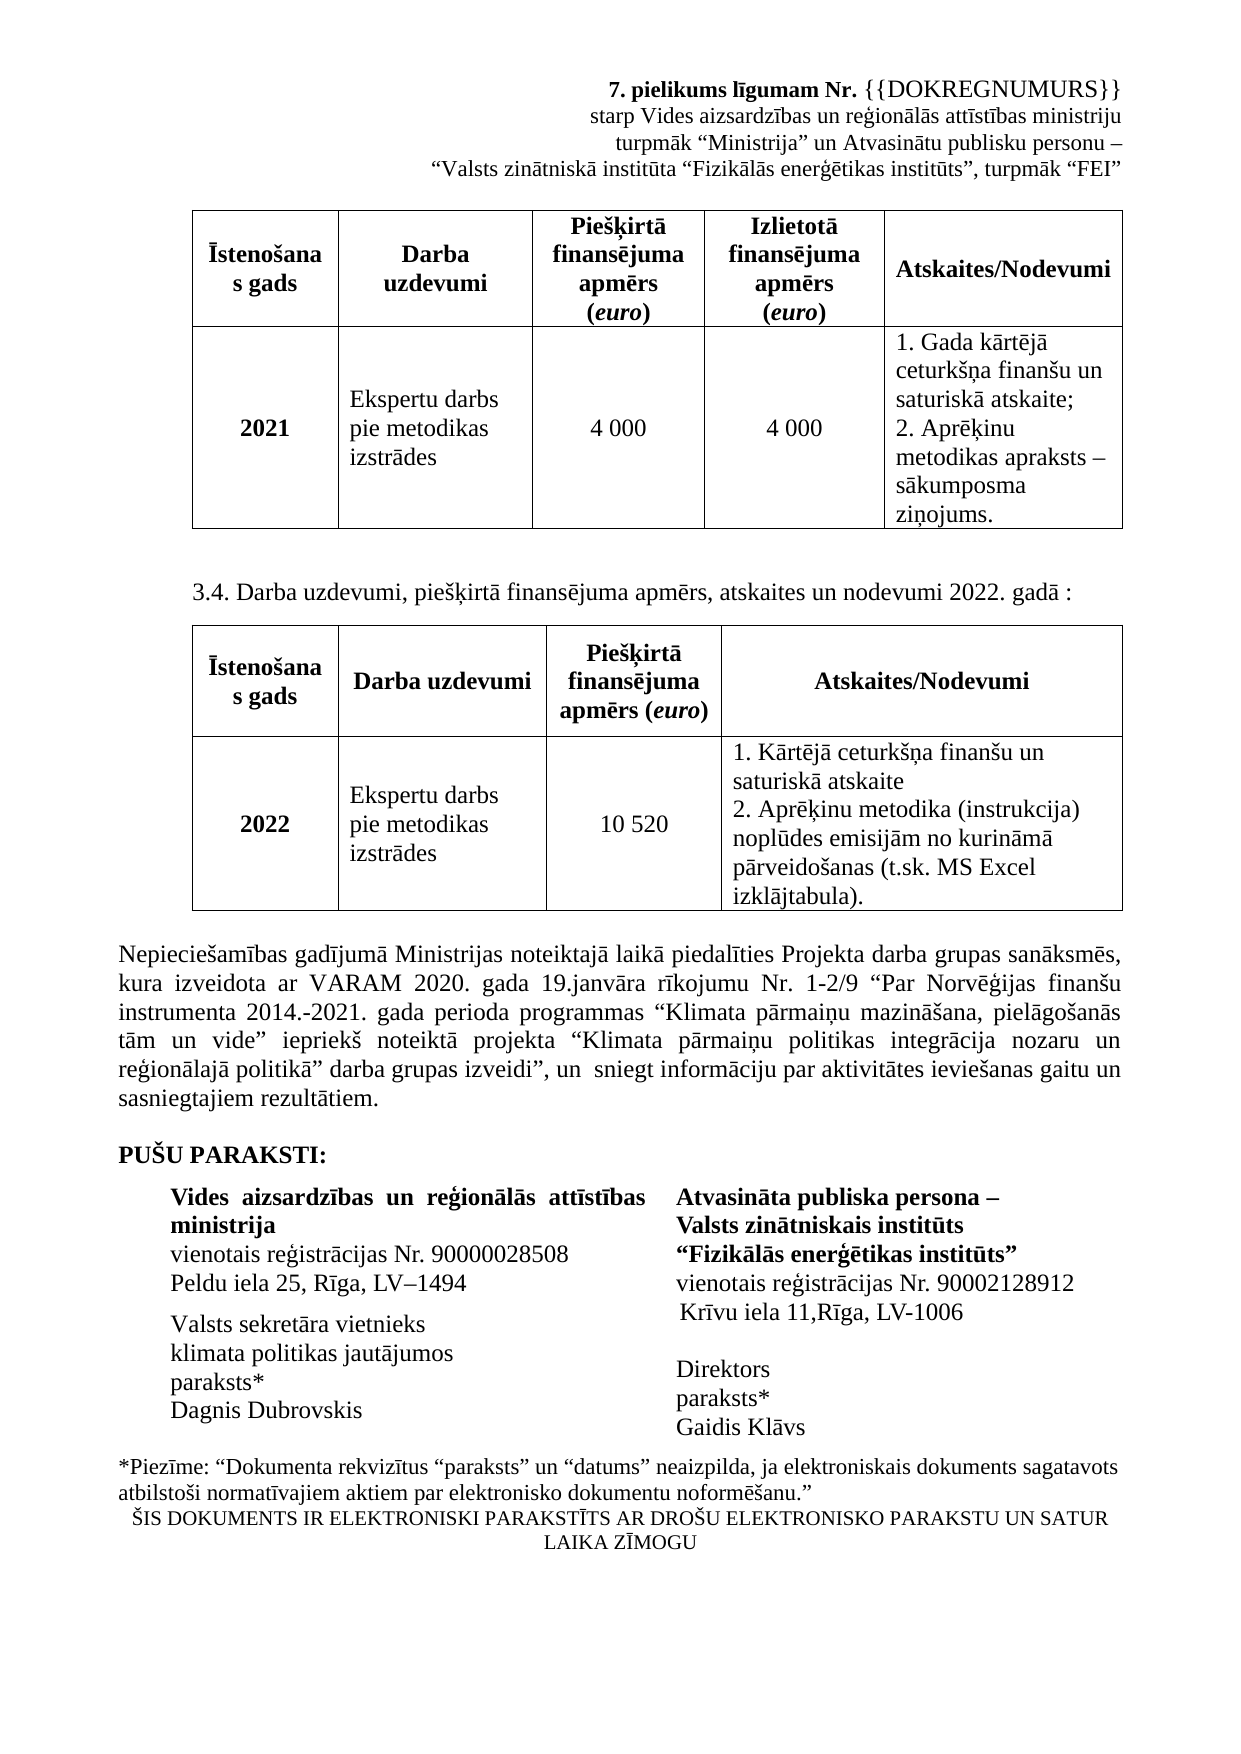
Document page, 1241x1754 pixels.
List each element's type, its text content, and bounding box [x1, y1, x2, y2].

table_header Izlietotā finansējuma apmērs (euro) [705, 211, 884, 326]
table_header Atskaites/Nodevumi [885, 211, 1122, 326]
table_cell Ekspertu darbs pie metodikas izstrādes [339, 327, 532, 528]
table_cell 1. Kārtējā ceturkšņa finanšu un saturiskā atskaite 2. Aprēķinu metodika (instrukcija) noplūdes emisijām no kurināmā pārveidošanas (t.sk. MS Excel izklājtabula). [722, 737, 1122, 909]
table_cell 4 000 [533, 327, 704, 528]
table_header Īstenošanas gads [193, 626, 338, 736]
table_cell 10 520 [547, 737, 721, 909]
text PUŠU PARAKSTI: [118, 1141, 1122, 1169]
table_cell 2021 [193, 327, 338, 528]
text Nepieciešamības gadījumā Ministrijas noteiktajā laikā piedalīties Projekta darba grupas sanāksmēs, kura izveidota ar VARAM 2020. gada 19.janvāra rīkojumu Nr. 1-2/9 “Par Norvēģijas finanšu instrumenta 2014.-2021. gada perioda programmas “Klimata pārmaiņu mazināšana, pielāgošanās tām un vide” iepriekš noteiktā projekta “Klimata pārmaiņu politikas integrācija nozaru un reģionālajā politikā” darba grupas izveidi”, un sniegt informāciju par aktivitātes ieviešanas gaitu un sasniegtajiem rezultātiem. [118, 939, 1122, 1112]
table_header Piešķirtā finansējuma apmērs (euro) [533, 211, 704, 326]
table_header Atvasināta publiska persona – Valsts zinātniskais institūts “Fizikālās enerģētikas institūts” vienotais reģistrācijas Nr. 90002128912 Krīvu iela 11,Rīga, LV-1006 Direktors paraksts* Gaidis Klāvs [665, 1182, 1170, 1453]
table_header Īstenošanas gads [193, 211, 338, 326]
table_cell Ekspertu darbs pie metodikas izstrādes [339, 737, 546, 909]
table_cell 4 000 [705, 327, 884, 528]
text ŠIS DOKUMENTS IR ELEKTRONISKI PARAKSTĪTS AR DROŠU ELEKTRONISKO PARAKSTU UN SATUR LAIKA ZĪMOGU [118, 1506, 1122, 1554]
table_header Atskaites/Nodevumi [722, 626, 1122, 736]
table_cell 1. Gada kārtējā ceturkšņa finanšu un saturiskā atskaite; 2. Aprēķinu metodikas apraksts – sākumposma ziņojums. [885, 327, 1122, 528]
table_header Darba uzdevumi [339, 211, 532, 326]
table_header Piešķirtā finansējuma apmērs (euro) [547, 626, 721, 736]
text *Piezīme: “Dokumenta rekvizītus “paraksts” un “datums” neaizpilda, ja elektroniskais dokuments sagatavots atbilstoši normatīvajiem aktiem par elektronisko dokumentu noformēšanu.” [118, 1453, 1122, 1506]
table_cell 2022 [193, 737, 338, 909]
text 3.4. Darba uzdevumi, piešķirtā finansējuma apmērs, atskaites un nodevumi 2022. gadā : [192, 577, 1122, 606]
table_header Darba uzdevumi [339, 626, 546, 736]
table_header Vides aizsardzības un reģionālās attīstības ministrija vienotais reģistrācijas Nr. 90000028508 Peldu iela 25, Rīga, LV–1494 Valsts sekretāra vietnieks klimata politikas jautājumos paraksts* Dagnis Dubrovskis [159, 1182, 664, 1453]
